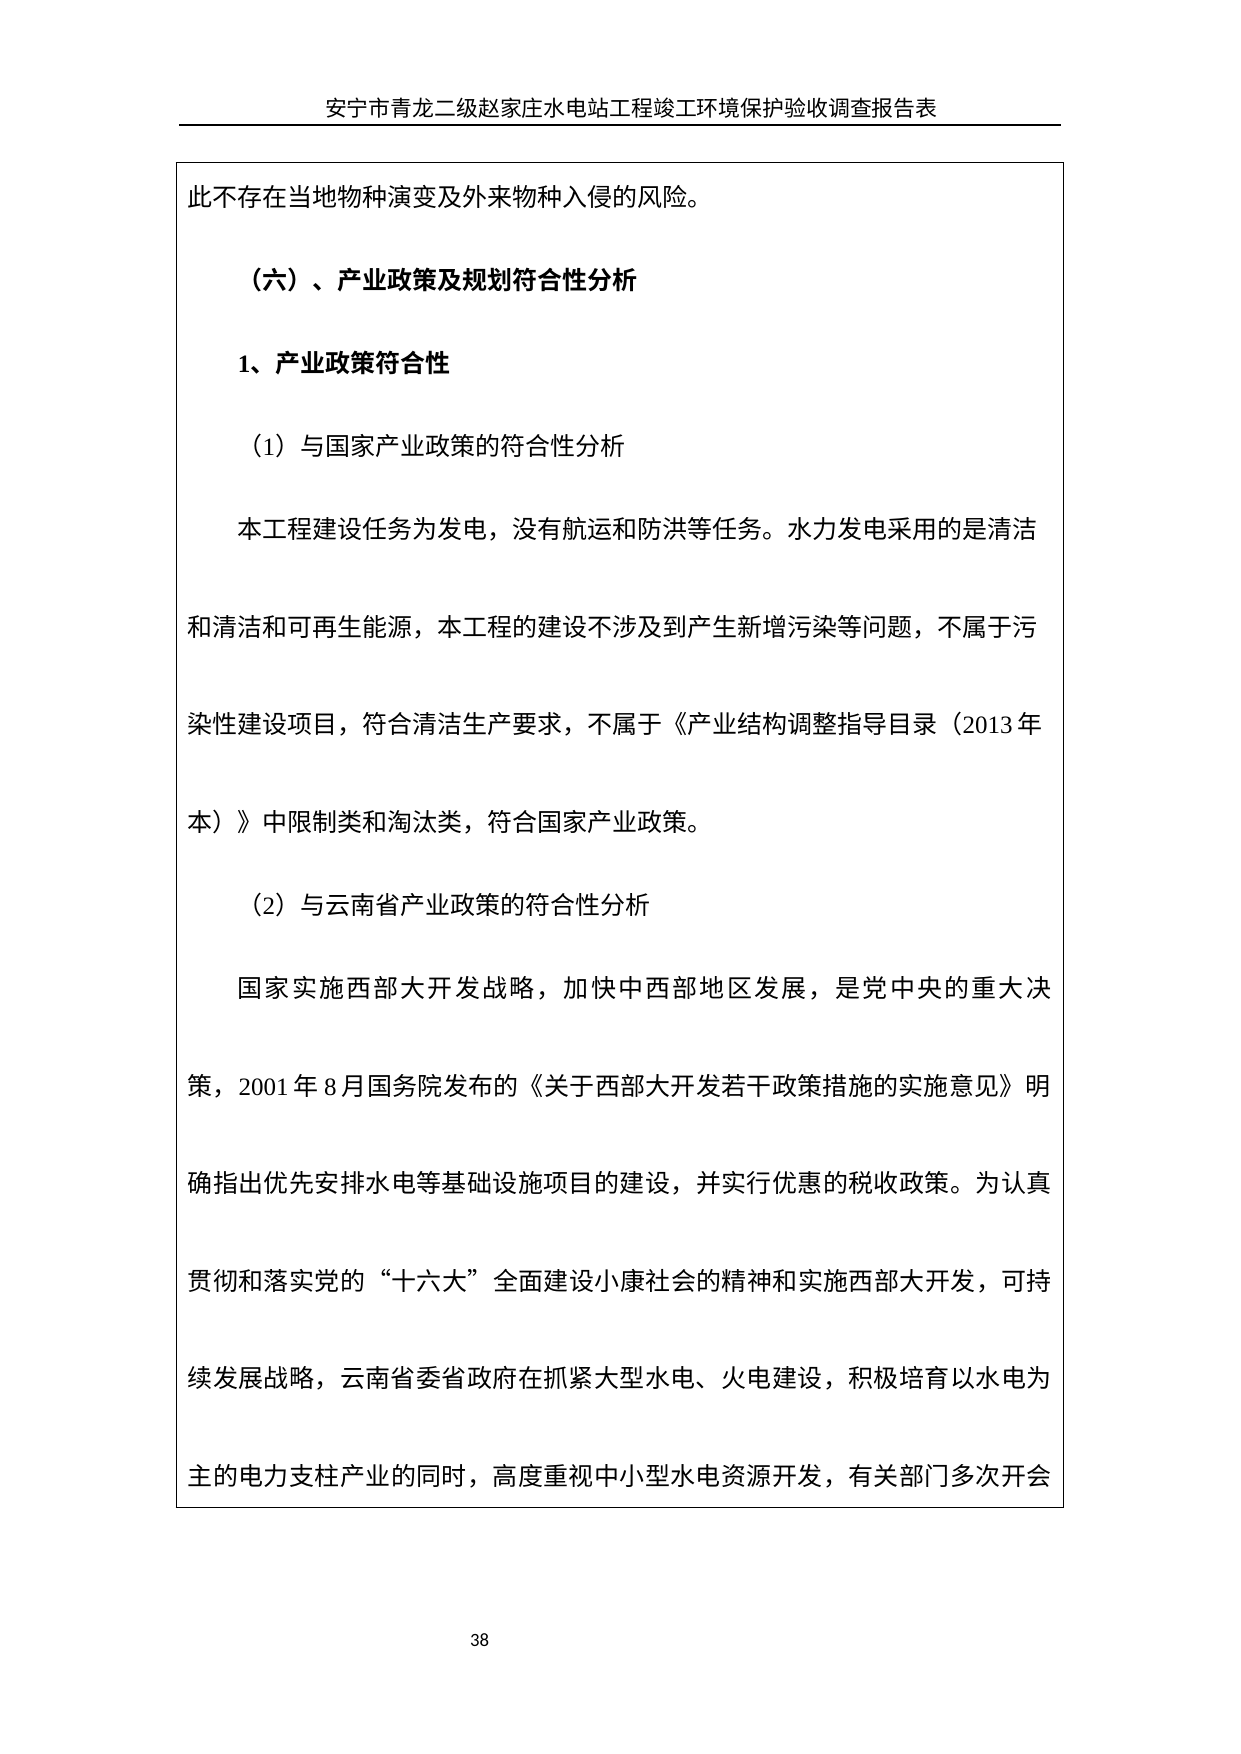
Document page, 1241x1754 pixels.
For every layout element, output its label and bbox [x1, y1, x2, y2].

table_header [177, 163, 1063, 1507]
